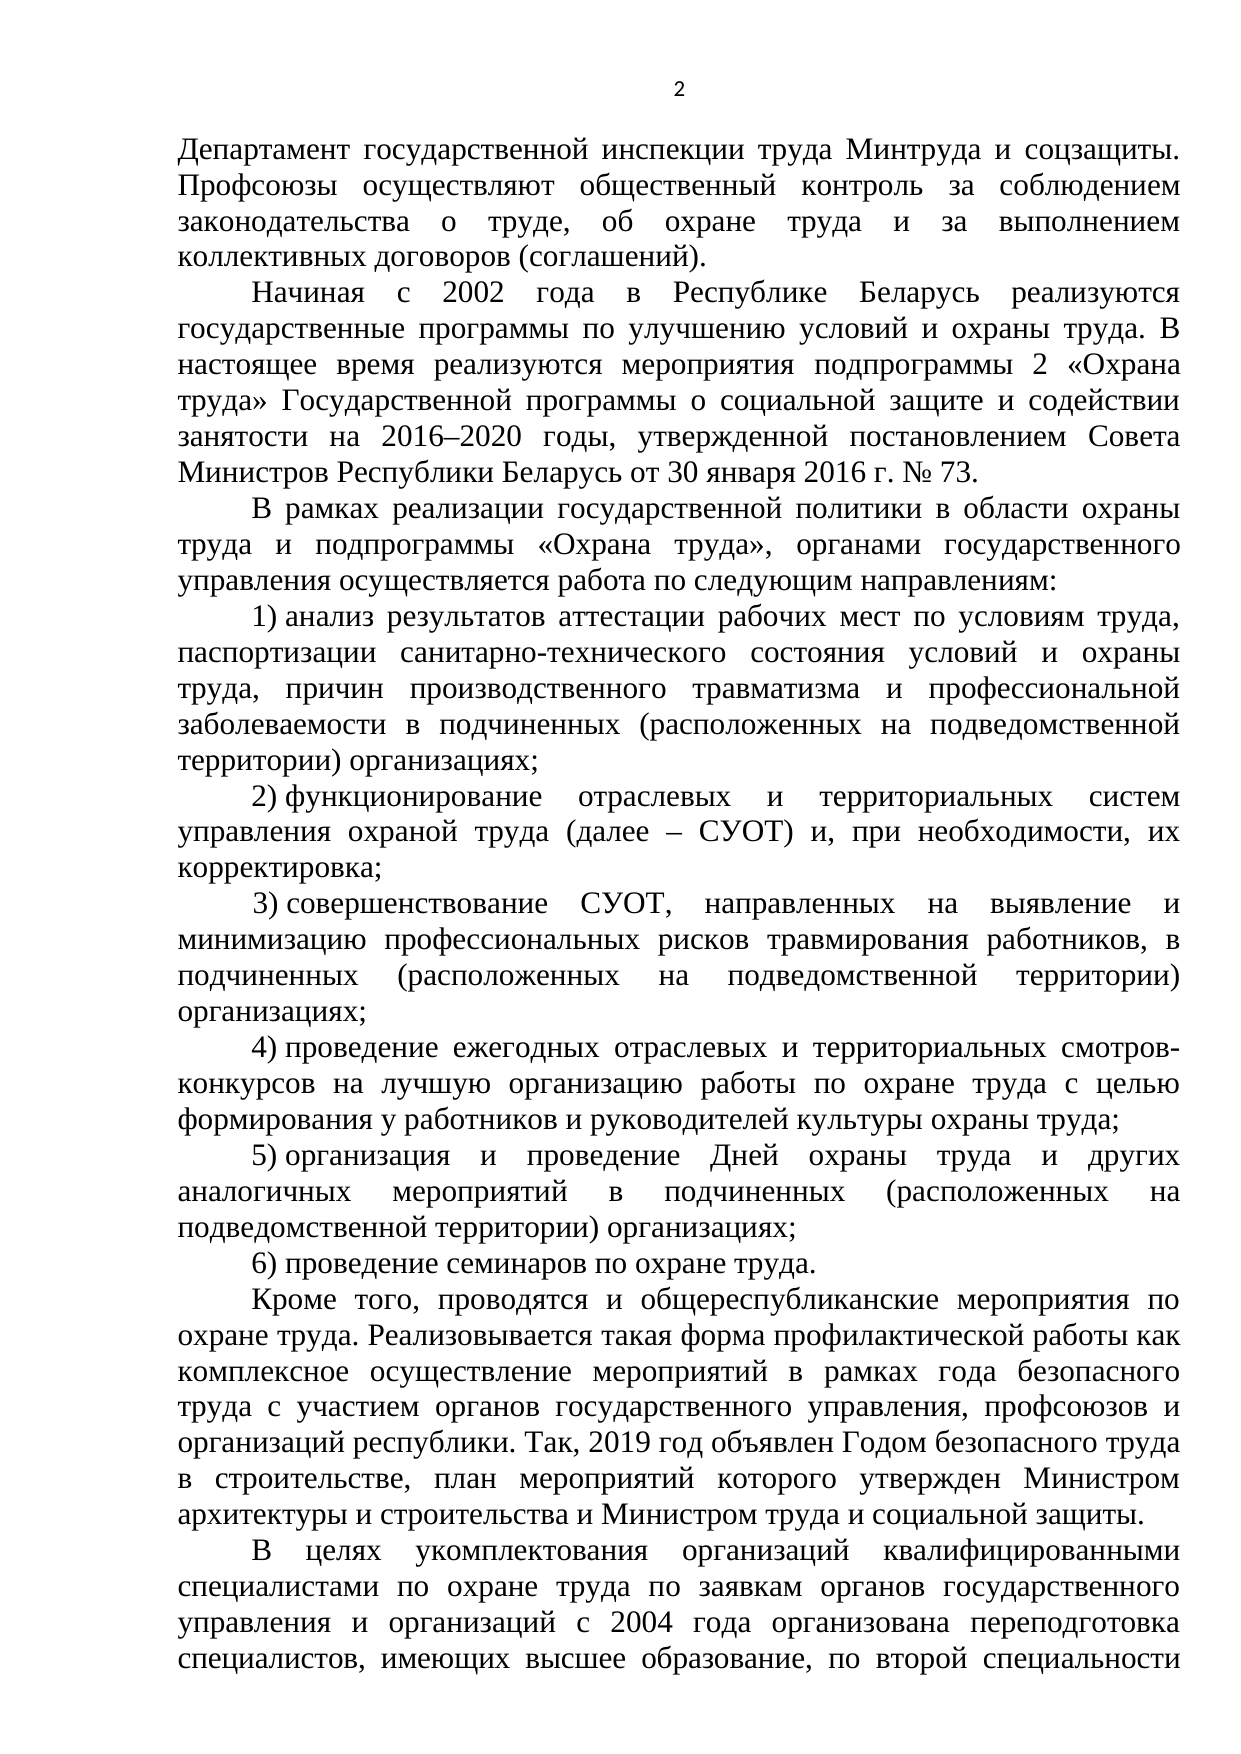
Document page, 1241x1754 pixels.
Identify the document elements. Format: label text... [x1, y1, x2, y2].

text В рамках реализации государственной политики в области охраны труда и подпрограммы «Охрана труда», органами государственного управления осуществляется работа по следующим направлениям: [177, 489, 1181, 597]
text 3) совершенствование СУОТ, направленных на выявление и минимизацию профессиональных рисков травмирования работников, в подчиненных (расположенных на подведомственной территории) организациях; [177, 884, 1181, 1028]
text 4) проведение ежегодных отраслевых и территориальных смотров-конкурсов на лучшую организацию работы по охране труда с целью формирования у работников и руководителей культуры охраны труда; [177, 1028, 1181, 1136]
text 5) организация и проведение Дней охраны труда и других аналогичных мероприятий в подчиненных (расположенных на подведомственной территории) организациях; [177, 1136, 1181, 1244]
text Начиная с 2002 года в Республике Беларусь реализуются государственные программы по улучшению условий и охраны труда. В настоящее время реализуются мероприятия подпрограммы 2 «Охрана труда» Государственной программы о социальной защите и содействии занятости на 2016–2020 годы, утвержденной постановлением Совета Министров Республики Беларусь от 30 января 2016 г. № 73. [177, 274, 1181, 489]
text 2) функционирование отраслевых и территориальных систем управления охраной труда (далее – СУОТ) и, при необходимости, их корректировка; [177, 777, 1181, 884]
text Кроме того, проводятся и общереспубликанские мероприятия по охране труда. Реализовывается такая форма профилактической работы как комплексное осуществление мероприятий в рамках года безопасного труда с участием органов государственного управления, профсоюзов и организаций республики. Так, 2019 год объявлен Годом безопасного труда в строительстве, план мероприятий которого утвержден Министром архитектуры и строительства и Министром труда и социальной защиты. [177, 1280, 1181, 1531]
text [177, 1531, 1181, 1675]
text 6) проведение семинаров по охране труда. [177, 1244, 1181, 1280]
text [177, 130, 1181, 274]
text 1) анализ результатов аттестации рабочих мест по условиям труда, паспортизации санитарно-технического состояния условий и охраны труда, причин производственного травматизма и профессиональной заболеваемости в подчиненных (расположенных на подведомственной территории) организациях; [177, 597, 1181, 777]
